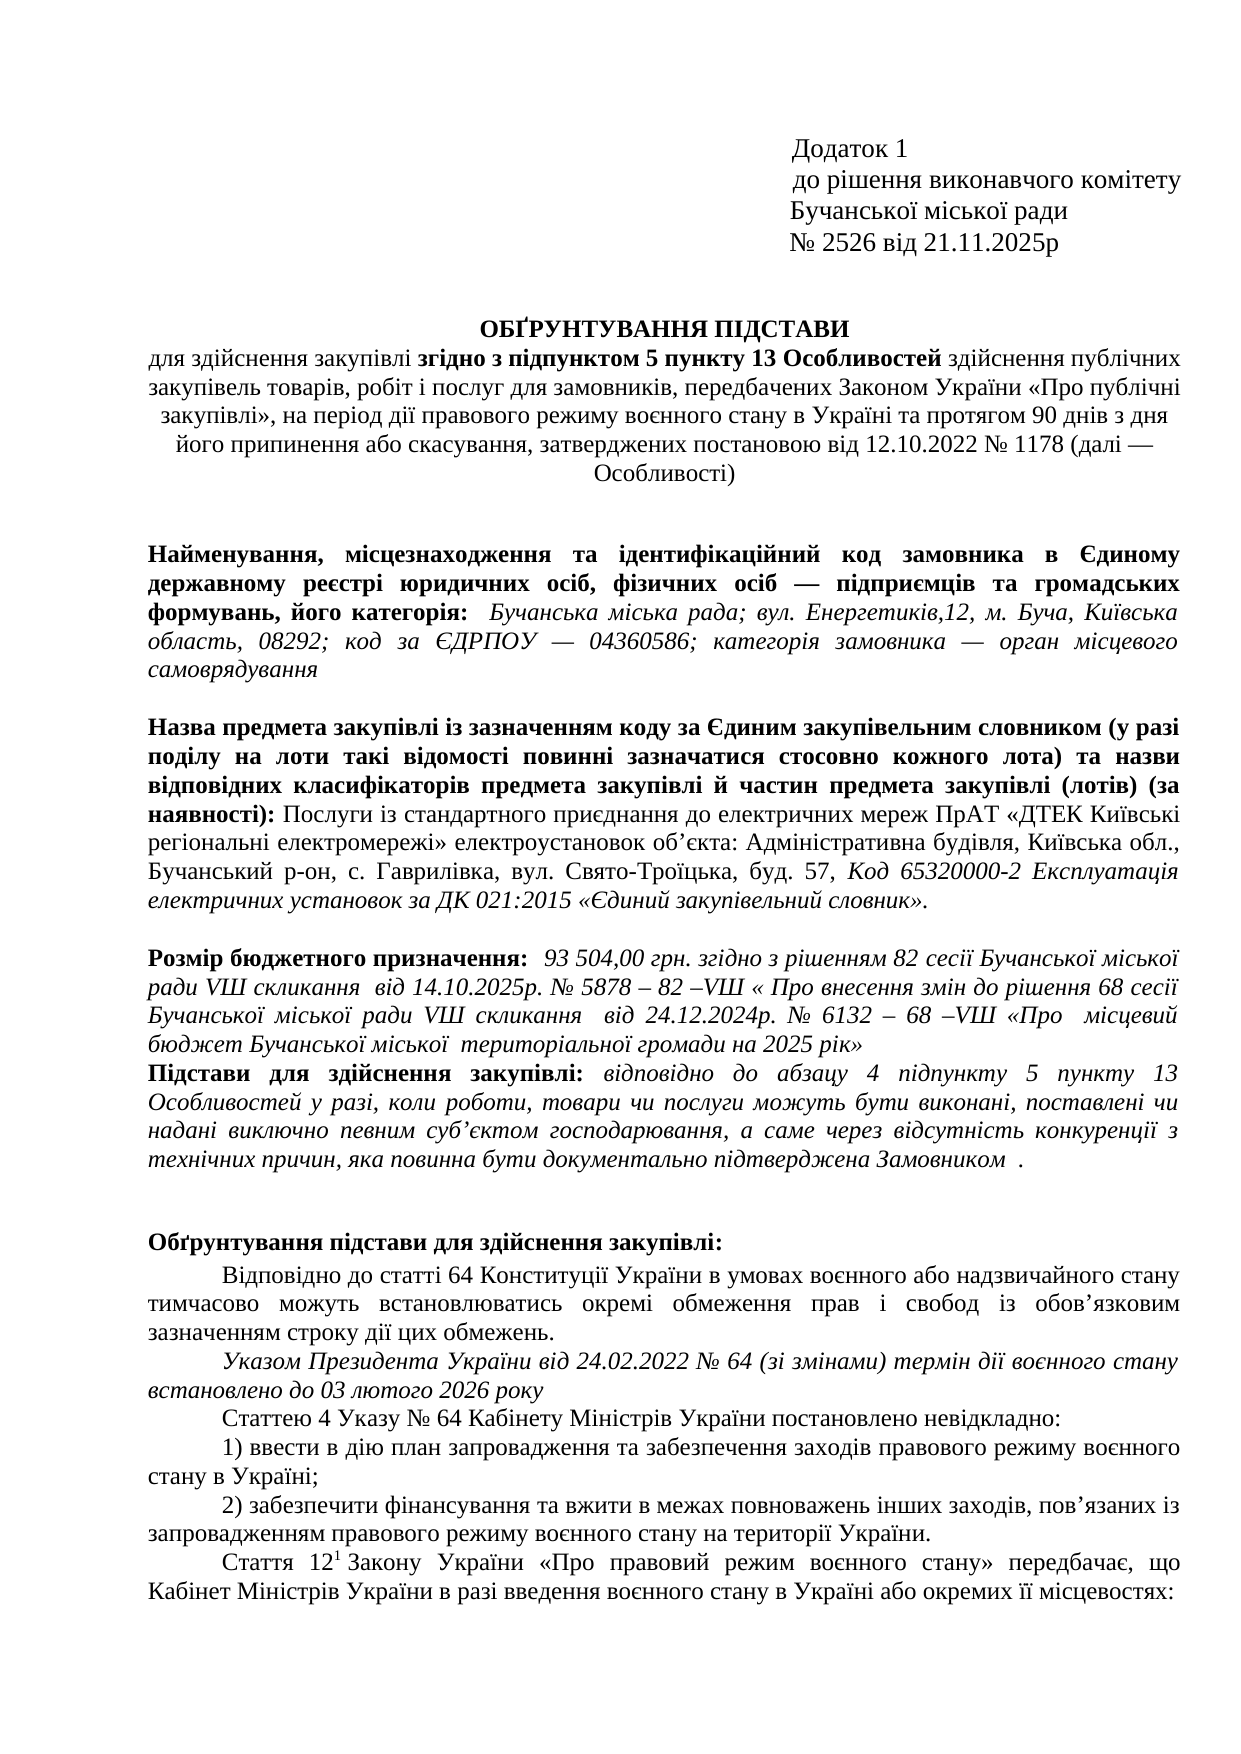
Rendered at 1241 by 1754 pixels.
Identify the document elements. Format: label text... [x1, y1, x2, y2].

text Статтею 4 Указу № 64 Кабінету Міністрів України постановлено невідкладно: [148, 1403, 1181, 1432]
text Підстави для здійснення закупівлі: відповідно до абзацу 4 підпункту 5 пункту 13 Особливостей у разі, коли роботи, товари чи послуги можуть бути виконані, поставлені чи надані виключно певним суб’єктом господарювання, а саме через відсутність конкуренції з технічних причин, яка повинна бути документально підтверджена Замовником . [148, 1058, 1181, 1173]
text Бучанської міської ради [148, 194, 1181, 226]
text Стаття 121 Закону України «Про правовий режим воєнного стану» передбачає, що Кабінет Міністрів України в разі введення воєнного стану в Україні або окремих її місцевостях: [148, 1547, 1181, 1605]
text 1) ввести в дію план запровадження та забезпечення заходів правового режиму воєнного стану в Україні; [148, 1432, 1181, 1490]
text Розмір бюджетного призначення: 93 504,00 грн. згідно з рішенням 82 сесії Бучанської міської ради VШ скликання від 14.10.2025р. № 5878 – 82 –VШ « Про внесення змін до рішення 68 сесії Бучанської міської ради VШ скликання від 24.12.2024р. № 6132 – 68 –VШ «Про місцевий бюджет Бучанської міської територіальної громади на 2025 рік» [148, 943, 1181, 1058]
text Назва предмета закупівлі із зазначенням коду за Єдиним закупівельним словником (у разі поділу на лоти такі відомості повинні зазначатися стосовно кожного лота) та назви відповідних класифікаторів предмета закупівлі й частин предмета закупівлі (лотів) (за наявності): Послуги із стандартного приєднання до електричних мереж ПрАТ «ДТЕК Київські регіональні електромережі» електроустановок об’єкта: Адміністративна будівля, Київська обл., Бучанський р-он, с. Гаврилівка, вул. Свято-Троїцька, буд. 57, Код 65320000-2 Експлуатація електричних установок за ДК 021:2015 «Єдиний закупівельний словник». [148, 712, 1181, 914]
text до рішення виконавчого комітету [148, 163, 1181, 194]
text для здійснення закупівлі згідно з підпунктом 5 пункту 13 Особливостей здійснення публічних закупівель товарів, робіт і послуг для замовників, передбачених Законом України «Про публічні закупівлі», на період дії правового режиму воєнного стану в Україні та протягом 90 днів з дня його припинення або скасування, затверджених постановою від 12.10.2022 № 1178 (далі — Особливості) [148, 343, 1181, 487]
text Обґрунтування підстави для здійснення закупівлі: [148, 1227, 1181, 1255]
text Найменування, місцезнаходження та ідентифікаційний код замовника в Єдиному державному реєстрі юридичних осіб, фізичних осіб — підприємців та громадських формувань, його категорія: Бучанська міська рада; вул. Енергетиків,12, м. Буча, Київська область, 08292; код за ЄДРПОУ — 04360586; категорія замовника — орган місцевого самоврядування [148, 539, 1181, 683]
text Додаток 1 [148, 132, 1181, 163]
text Указом Президента України від 24.02.2022 № 64 (зі змінами) термін дії воєнного стану встановлено до 03 лютого 2026 року [148, 1346, 1181, 1403]
text Відповідно до статті 64 Конституції України в умовах воєнного або надзвичайного стану тимчасово можуть встановлюватись окремі обмеження прав і свобод із обов’язковим зазначенням строку дії цих обмежень. [148, 1260, 1181, 1346]
text ОБҐРУНТУВАННЯ ПІДСТАВИ [148, 314, 1181, 343]
text 2) забезпечити фінансування та вжити в межах повноважень інших заходів, пов’язаних із запровадженням правового режиму воєнного стану на території України. [148, 1490, 1181, 1547]
text № 2526 від 21.11.2025р [148, 226, 1181, 257]
